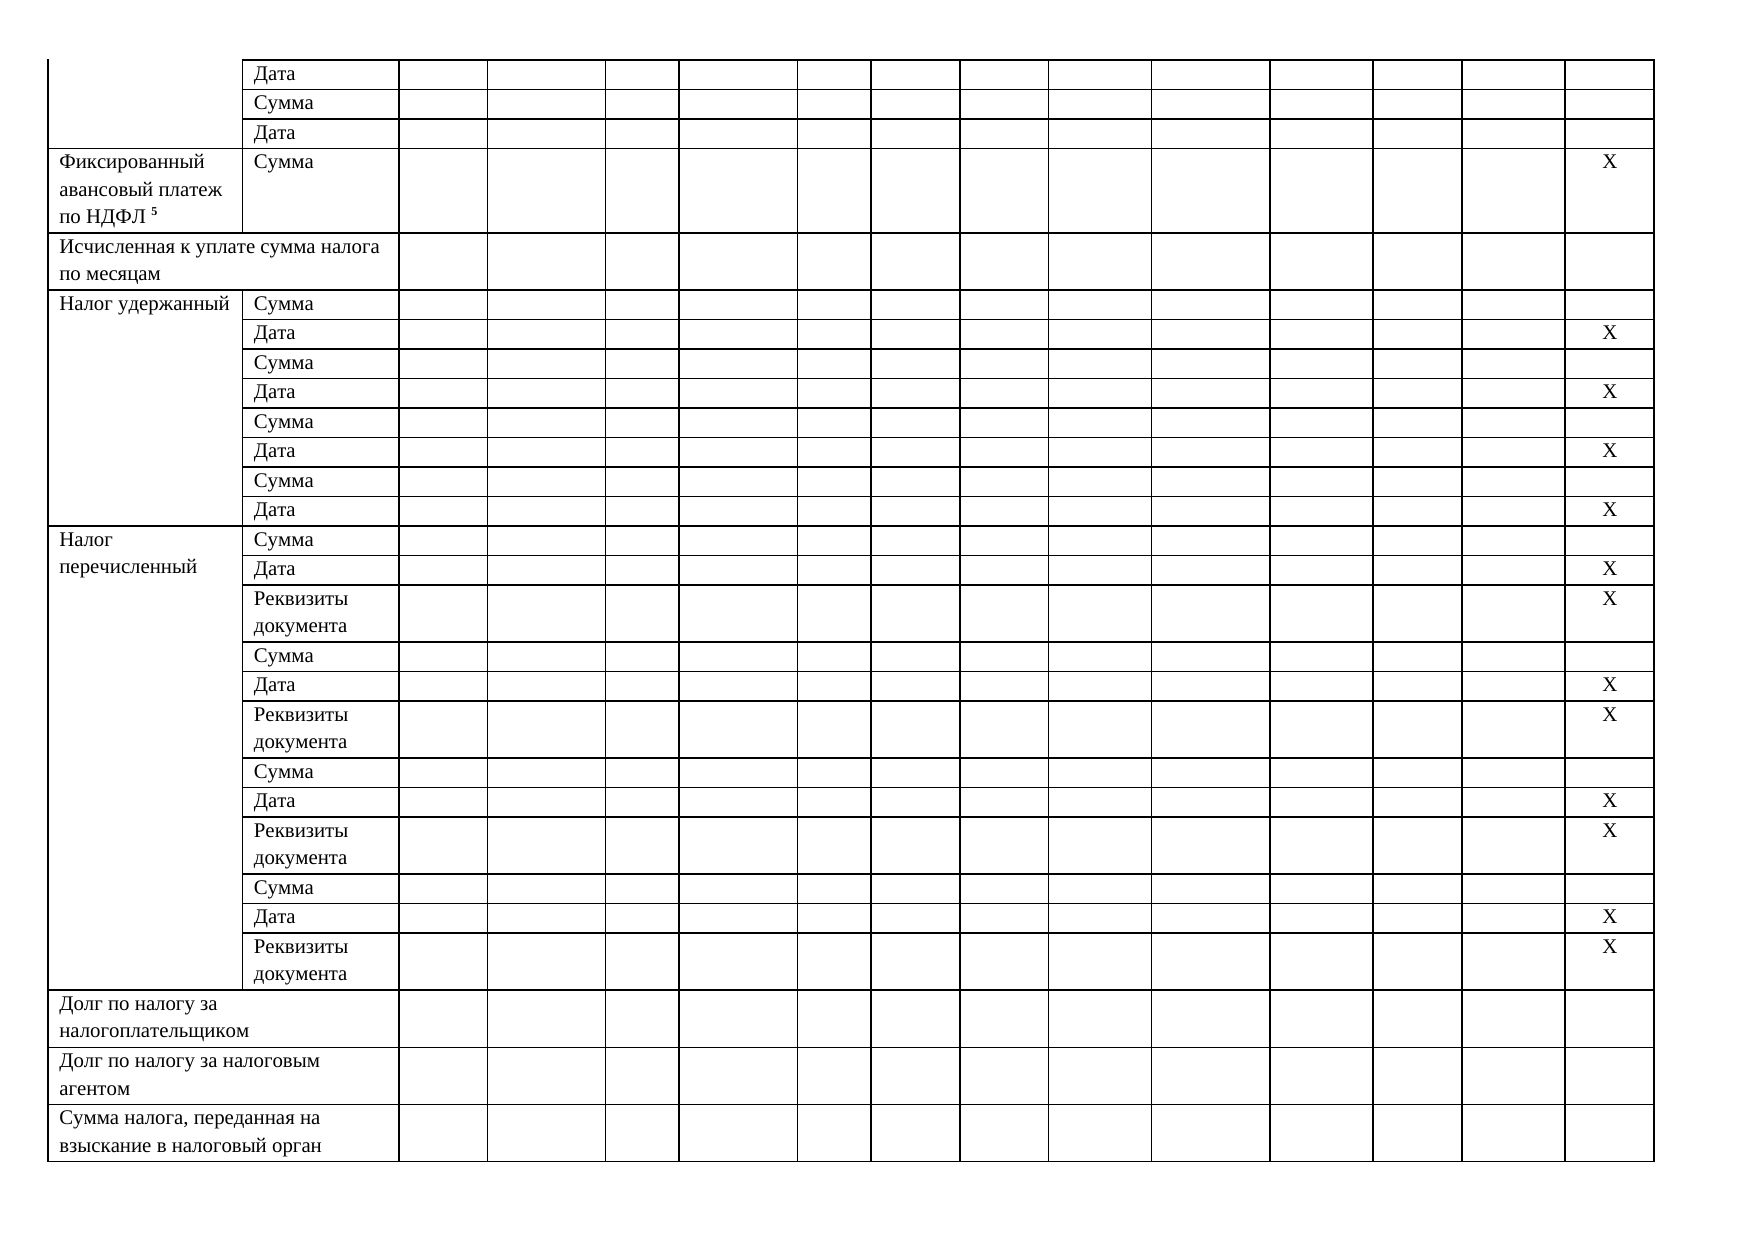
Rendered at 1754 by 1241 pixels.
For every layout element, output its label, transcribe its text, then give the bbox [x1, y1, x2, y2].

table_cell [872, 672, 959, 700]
table_cell [872, 61, 959, 88]
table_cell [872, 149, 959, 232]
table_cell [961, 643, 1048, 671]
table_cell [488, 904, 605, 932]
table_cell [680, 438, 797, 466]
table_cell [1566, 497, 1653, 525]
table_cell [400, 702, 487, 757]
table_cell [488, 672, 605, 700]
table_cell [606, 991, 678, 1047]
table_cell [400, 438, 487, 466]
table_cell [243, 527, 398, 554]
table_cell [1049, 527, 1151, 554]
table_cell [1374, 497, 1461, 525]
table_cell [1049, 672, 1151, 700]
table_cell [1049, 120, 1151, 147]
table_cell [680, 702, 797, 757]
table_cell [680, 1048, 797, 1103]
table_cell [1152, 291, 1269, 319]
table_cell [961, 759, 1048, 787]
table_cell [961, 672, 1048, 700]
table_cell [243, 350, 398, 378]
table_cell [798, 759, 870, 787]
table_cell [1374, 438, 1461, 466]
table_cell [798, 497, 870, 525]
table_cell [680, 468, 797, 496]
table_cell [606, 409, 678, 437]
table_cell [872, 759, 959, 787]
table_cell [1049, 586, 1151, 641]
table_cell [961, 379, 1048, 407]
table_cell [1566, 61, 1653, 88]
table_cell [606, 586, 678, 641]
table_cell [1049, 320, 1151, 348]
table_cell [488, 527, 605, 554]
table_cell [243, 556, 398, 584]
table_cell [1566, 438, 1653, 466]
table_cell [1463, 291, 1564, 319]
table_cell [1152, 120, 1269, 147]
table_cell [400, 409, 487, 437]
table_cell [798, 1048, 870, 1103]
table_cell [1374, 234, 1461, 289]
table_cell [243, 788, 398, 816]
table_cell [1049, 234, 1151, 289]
table_cell [680, 61, 797, 88]
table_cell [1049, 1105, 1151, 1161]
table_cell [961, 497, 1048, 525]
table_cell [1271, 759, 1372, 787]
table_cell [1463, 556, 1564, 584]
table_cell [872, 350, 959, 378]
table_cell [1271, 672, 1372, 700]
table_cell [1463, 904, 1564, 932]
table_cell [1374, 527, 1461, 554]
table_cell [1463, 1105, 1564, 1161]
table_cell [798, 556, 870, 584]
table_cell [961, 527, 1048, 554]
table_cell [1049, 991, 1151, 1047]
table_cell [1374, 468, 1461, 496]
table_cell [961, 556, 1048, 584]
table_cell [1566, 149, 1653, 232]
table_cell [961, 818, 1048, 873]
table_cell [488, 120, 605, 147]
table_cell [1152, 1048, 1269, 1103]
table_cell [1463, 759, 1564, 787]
table_cell Дата [243, 61, 398, 88]
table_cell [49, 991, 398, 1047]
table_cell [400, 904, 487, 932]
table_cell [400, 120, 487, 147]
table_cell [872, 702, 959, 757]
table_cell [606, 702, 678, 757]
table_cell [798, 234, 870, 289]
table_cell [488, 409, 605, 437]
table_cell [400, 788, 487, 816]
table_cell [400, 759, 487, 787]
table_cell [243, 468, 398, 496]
table_cell [606, 61, 678, 88]
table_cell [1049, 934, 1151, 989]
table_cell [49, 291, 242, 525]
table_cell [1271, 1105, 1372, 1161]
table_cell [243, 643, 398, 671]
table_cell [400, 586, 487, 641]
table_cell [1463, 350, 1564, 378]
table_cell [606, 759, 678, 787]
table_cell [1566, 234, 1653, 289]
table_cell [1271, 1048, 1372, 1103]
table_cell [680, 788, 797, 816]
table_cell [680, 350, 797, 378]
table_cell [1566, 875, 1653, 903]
table_cell [798, 61, 870, 88]
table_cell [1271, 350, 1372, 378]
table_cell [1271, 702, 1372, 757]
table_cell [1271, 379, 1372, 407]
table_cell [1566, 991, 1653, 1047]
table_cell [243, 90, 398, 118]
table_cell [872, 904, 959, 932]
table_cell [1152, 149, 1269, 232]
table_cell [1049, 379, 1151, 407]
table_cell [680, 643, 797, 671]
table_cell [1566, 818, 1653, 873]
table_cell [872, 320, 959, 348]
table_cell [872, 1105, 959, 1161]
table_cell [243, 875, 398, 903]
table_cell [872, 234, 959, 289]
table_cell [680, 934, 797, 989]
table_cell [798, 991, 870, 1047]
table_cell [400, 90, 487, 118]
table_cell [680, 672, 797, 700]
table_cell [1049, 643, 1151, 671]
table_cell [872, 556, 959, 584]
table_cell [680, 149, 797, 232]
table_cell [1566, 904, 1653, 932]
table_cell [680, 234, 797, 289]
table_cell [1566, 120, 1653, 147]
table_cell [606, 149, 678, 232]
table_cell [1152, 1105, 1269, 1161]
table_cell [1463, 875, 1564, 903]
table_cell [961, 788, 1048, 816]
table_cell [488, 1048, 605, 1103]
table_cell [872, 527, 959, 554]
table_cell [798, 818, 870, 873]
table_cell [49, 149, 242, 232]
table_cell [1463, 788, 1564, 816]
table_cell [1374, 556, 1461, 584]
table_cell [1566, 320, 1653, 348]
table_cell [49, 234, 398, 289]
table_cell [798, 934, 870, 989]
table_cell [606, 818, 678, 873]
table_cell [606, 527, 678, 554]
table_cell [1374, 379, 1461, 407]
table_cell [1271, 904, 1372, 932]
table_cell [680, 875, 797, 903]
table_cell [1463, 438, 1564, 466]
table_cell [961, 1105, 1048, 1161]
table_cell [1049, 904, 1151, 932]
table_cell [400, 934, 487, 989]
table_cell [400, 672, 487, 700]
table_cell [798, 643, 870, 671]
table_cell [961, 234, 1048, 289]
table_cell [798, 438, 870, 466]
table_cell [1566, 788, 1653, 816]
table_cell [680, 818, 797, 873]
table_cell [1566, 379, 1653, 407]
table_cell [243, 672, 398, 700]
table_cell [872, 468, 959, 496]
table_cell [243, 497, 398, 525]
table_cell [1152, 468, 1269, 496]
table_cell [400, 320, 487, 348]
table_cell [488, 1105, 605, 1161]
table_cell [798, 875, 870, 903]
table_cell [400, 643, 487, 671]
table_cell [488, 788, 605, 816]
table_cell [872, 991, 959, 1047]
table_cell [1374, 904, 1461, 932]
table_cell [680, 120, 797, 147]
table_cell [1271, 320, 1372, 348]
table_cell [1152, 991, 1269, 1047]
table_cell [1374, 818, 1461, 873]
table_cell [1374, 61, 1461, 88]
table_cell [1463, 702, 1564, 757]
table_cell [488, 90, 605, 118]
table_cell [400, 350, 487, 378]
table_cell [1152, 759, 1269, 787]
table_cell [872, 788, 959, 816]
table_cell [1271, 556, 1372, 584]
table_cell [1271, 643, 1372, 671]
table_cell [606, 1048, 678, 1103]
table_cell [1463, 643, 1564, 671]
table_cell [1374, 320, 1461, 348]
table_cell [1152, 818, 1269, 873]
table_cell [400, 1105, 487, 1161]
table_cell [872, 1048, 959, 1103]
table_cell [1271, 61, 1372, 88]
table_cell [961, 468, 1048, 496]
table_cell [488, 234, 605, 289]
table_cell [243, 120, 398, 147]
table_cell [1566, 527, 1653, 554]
table_cell [1152, 61, 1269, 88]
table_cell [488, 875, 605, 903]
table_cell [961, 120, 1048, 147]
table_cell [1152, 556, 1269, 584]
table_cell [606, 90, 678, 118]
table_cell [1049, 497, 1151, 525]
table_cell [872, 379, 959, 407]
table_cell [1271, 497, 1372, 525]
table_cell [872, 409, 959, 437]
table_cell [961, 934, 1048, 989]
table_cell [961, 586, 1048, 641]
table_cell [1049, 61, 1151, 88]
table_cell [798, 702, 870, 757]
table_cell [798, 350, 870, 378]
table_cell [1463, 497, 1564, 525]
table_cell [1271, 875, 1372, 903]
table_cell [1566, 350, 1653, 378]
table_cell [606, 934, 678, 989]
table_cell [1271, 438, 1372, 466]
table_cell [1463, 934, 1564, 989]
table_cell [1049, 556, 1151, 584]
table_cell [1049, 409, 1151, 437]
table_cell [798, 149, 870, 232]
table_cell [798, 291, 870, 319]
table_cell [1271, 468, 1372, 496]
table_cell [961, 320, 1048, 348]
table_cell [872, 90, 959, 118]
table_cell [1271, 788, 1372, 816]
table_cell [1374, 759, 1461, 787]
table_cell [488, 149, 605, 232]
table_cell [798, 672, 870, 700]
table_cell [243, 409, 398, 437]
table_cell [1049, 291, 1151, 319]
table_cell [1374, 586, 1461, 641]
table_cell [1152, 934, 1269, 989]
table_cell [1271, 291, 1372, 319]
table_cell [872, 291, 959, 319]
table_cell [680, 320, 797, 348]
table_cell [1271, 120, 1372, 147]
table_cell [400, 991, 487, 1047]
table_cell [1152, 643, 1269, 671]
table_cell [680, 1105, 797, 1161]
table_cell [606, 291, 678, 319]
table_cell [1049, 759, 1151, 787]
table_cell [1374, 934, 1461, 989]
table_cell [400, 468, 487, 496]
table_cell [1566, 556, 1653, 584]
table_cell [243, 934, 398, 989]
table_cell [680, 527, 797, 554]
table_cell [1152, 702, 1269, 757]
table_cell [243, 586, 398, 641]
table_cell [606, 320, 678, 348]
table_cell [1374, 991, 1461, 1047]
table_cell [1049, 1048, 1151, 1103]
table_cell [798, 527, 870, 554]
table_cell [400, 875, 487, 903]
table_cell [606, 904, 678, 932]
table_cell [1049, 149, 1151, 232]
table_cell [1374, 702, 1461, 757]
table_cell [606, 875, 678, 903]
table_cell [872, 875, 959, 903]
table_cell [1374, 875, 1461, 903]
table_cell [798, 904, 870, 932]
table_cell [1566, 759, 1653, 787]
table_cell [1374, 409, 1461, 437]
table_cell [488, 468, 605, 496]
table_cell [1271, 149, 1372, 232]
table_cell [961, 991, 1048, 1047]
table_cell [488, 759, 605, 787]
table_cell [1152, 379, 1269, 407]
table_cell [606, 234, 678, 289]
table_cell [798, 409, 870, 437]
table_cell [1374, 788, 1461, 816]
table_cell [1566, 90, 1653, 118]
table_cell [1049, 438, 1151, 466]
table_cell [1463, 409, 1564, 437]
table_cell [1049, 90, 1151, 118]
table_cell [488, 61, 605, 88]
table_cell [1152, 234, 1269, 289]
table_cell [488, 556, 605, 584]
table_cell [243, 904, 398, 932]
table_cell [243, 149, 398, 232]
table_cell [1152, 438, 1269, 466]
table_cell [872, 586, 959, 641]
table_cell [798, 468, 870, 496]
table_cell [400, 61, 487, 88]
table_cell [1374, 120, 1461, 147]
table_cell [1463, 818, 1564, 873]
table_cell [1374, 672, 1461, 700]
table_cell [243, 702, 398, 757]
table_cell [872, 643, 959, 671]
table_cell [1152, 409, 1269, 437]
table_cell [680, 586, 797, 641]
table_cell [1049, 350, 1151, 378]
table_cell [961, 61, 1048, 88]
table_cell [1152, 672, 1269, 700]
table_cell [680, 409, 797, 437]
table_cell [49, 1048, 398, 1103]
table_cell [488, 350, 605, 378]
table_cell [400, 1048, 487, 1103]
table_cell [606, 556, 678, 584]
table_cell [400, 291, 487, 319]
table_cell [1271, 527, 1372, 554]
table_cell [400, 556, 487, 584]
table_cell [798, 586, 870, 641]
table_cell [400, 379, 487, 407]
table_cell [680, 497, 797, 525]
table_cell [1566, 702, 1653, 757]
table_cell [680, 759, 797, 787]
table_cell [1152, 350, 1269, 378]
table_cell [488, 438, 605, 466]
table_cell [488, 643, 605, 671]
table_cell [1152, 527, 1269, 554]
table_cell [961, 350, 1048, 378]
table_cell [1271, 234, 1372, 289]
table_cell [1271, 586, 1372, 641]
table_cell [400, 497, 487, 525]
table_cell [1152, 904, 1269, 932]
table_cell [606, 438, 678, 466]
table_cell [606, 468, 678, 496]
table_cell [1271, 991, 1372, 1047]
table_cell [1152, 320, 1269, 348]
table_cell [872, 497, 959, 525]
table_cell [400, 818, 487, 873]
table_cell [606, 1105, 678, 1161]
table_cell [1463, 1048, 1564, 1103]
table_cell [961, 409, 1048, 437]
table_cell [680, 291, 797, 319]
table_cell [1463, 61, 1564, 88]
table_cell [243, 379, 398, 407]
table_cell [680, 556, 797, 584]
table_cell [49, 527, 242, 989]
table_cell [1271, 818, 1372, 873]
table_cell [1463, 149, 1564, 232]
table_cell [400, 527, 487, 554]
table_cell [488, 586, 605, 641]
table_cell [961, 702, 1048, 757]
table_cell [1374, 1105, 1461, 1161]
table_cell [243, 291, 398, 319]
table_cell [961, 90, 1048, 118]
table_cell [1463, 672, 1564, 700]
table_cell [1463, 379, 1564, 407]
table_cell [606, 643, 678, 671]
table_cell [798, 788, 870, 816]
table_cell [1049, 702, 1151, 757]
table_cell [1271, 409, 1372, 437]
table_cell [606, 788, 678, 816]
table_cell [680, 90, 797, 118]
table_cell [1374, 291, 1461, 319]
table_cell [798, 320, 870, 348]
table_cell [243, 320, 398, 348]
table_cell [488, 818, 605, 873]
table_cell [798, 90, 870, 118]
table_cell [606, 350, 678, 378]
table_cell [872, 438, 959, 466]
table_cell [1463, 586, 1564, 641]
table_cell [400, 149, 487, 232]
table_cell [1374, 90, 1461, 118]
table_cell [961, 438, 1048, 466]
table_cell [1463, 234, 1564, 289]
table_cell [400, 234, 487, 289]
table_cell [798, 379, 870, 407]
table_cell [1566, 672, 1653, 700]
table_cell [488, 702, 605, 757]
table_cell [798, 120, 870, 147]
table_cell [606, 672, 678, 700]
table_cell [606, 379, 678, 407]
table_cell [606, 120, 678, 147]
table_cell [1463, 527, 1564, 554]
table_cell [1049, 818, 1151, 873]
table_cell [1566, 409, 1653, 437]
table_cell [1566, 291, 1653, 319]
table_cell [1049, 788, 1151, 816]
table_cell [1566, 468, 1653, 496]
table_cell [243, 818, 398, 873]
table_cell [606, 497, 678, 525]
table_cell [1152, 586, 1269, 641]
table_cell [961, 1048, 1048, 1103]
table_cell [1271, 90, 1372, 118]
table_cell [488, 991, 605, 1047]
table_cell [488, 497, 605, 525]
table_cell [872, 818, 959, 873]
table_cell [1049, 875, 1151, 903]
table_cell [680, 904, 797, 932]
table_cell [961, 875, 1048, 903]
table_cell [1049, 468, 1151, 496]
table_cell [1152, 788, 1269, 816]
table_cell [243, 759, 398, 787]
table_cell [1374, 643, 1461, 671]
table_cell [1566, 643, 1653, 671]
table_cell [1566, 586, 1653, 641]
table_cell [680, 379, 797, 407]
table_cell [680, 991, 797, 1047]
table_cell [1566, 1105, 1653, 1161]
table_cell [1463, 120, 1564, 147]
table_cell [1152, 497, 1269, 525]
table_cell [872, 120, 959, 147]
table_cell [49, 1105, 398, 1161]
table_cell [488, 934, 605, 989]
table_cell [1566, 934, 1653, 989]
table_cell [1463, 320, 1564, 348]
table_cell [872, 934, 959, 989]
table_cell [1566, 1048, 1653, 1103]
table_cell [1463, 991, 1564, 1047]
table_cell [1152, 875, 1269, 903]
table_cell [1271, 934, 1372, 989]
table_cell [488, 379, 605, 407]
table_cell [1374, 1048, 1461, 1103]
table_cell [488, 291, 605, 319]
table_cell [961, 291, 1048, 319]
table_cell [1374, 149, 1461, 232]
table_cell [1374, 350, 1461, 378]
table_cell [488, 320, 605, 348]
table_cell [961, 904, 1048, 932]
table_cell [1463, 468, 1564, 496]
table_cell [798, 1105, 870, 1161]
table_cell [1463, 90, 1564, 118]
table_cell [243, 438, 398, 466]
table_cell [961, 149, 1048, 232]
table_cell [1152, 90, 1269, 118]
